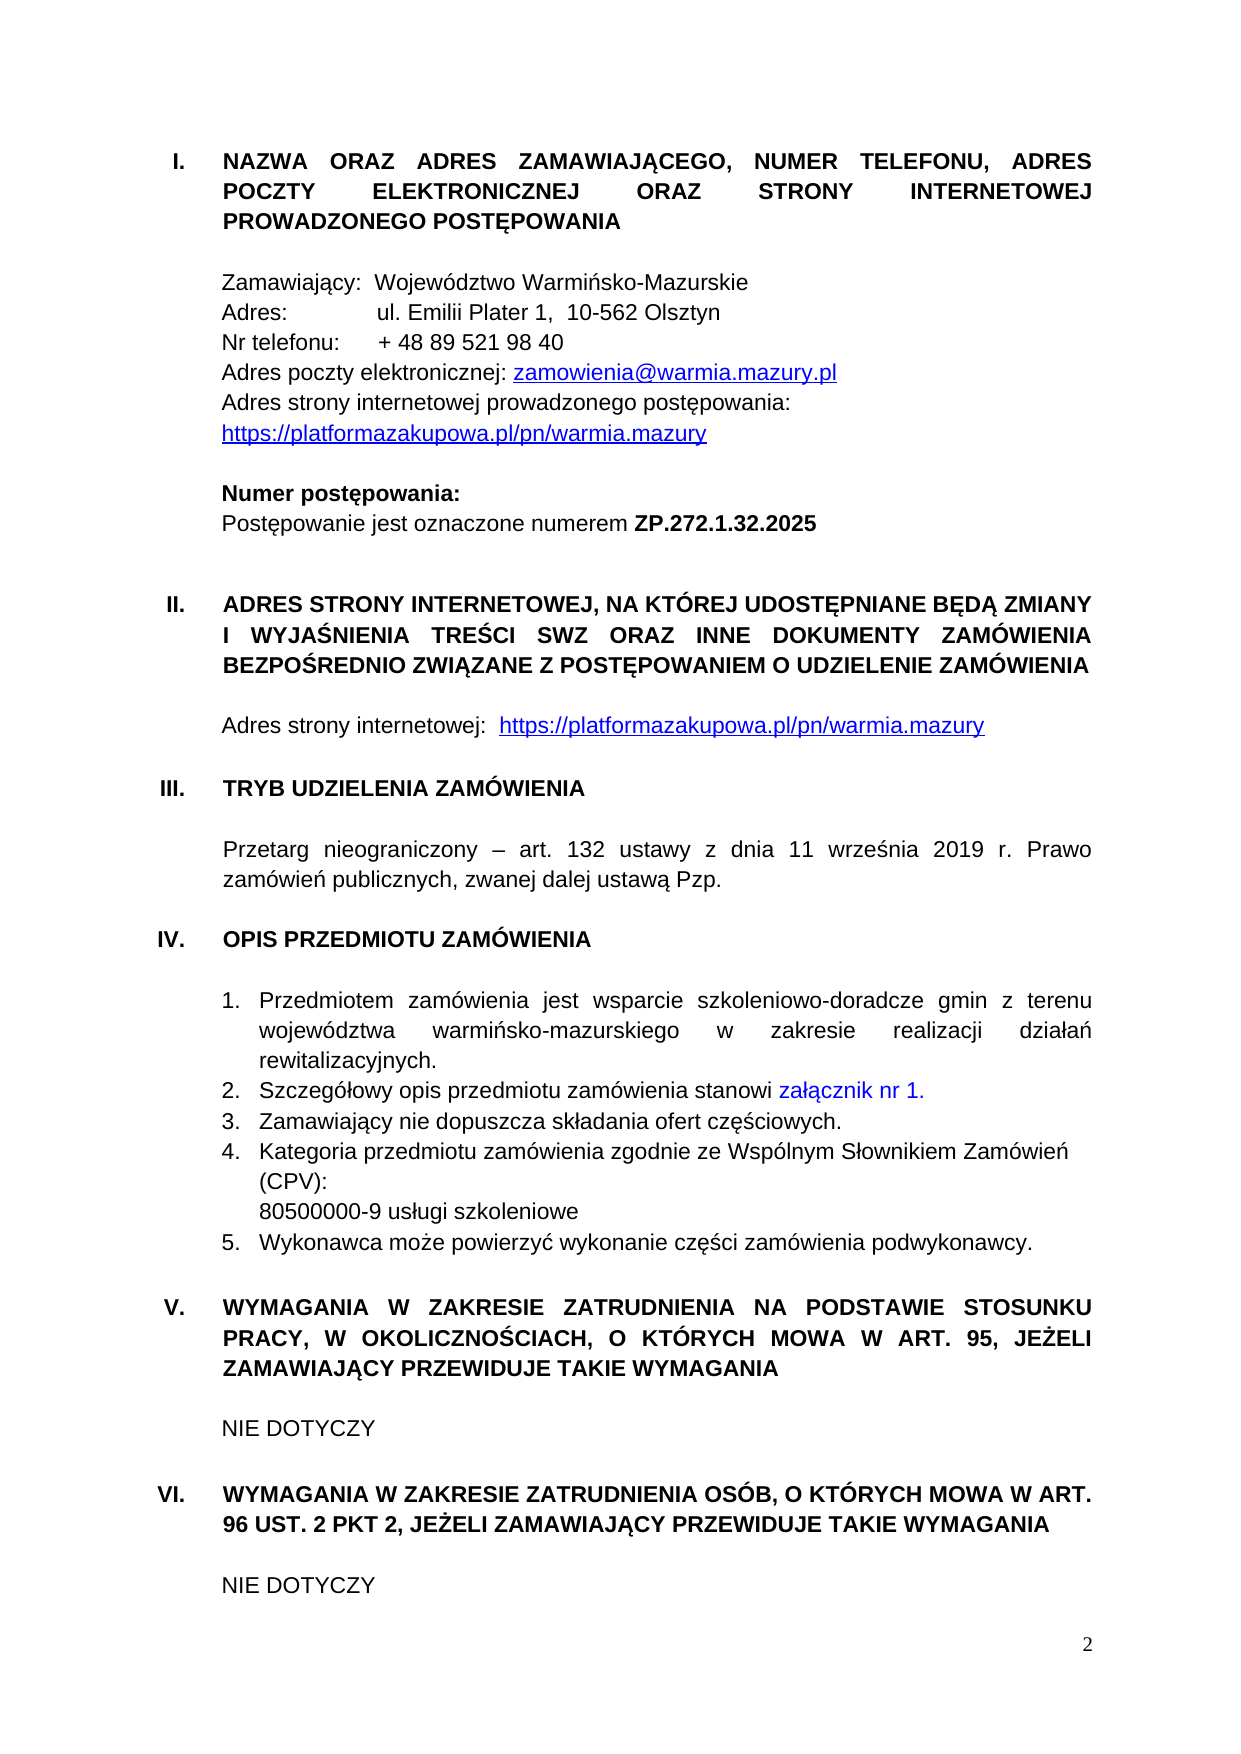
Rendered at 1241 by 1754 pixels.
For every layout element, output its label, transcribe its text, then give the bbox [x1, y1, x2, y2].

list ADRES STRONY INTERNETOWEJ, NA KTÓREJ UDOSTĘPNIANE BĘDĄ ZMIANY I WYJAŚNIENIA TREŚCI SWZ ORAZ INNE DOKUMENTY ZAMÓWIENIA BEZPOŚREDNIO ZWIĄZANE Z POSTĘPOWANIEM O UDZIELENIE ZAMÓWIENIA [185, 591, 1093, 678]
text Adres strony internetowej prowadzonego postępowania: [221, 389, 1093, 416]
text Zamawiający: Województwo Warmińsko-Mazurskie [221, 268, 1093, 295]
list TRYB UDZIELENIA ZAMÓWIENIA [185, 775, 1093, 802]
list OPIS PRZEDMIOTU ZAMÓWIENIA [185, 926, 1093, 953]
list Kategoria przedmiotu zamówienia zgodnie ze Wspólnym Słownikiem Zamówień (CPV): [221, 1138, 1093, 1194]
text Postępowanie jest oznaczone numerem ZP.272.1.32.2025 [221, 510, 1093, 536]
list Wykonawca może powierzyć wykonanie części zamówienia podwykonawcy. [221, 1228, 1093, 1255]
list Szczegółowy opis przedmiotu zamówienia stanowi załącznik nr 1. [221, 1077, 1093, 1104]
list Przedmiotem zamówienia jest wsparcie szkoleniowo-doradcze gmin z terenu województwa warmińsko-mazurskiego w zakresie realizacji działań rewitalizacyjnych. [221, 987, 1093, 1073]
text Adres: ul. Emilii Plater 1, 10-562 Olsztyn [221, 299, 1093, 325]
text Nr telefonu: + 48 89 521 98 40 [221, 329, 1093, 355]
text Adres poczty elektronicznej: zamowienia@warmia.mazury.pl [221, 359, 1093, 385]
text Numer postępowania: [221, 480, 1093, 506]
text https://platformazakupowa.pl/pn/warmia.mazury [221, 419, 1093, 446]
text Przetarg nieograniczony – art. 132 ustawy z dnia 11 września 2019 r. Prawo zamówień publicznych, zwanej dalej ustawą Pzp. [223, 836, 1093, 892]
list WYMAGANIA W ZAKRESIE ZATRUDNIENIA NA PODSTAWIE STOSUNKU PRACY, W OKOLICZNOŚCIACH, O KTÓRYCH MOWA W ART. 95, JEŻELI ZAMAWIAJĄCY PRZEWIDUJE TAKIE WYMAGANIA [185, 1294, 1093, 1381]
list NAZWA ORAZ ADRES ZAMAWIAJĄCEGO, NUMER TELEFONU, ADRES POCZTY ELEKTRONICZNEJ ORAZ STRONY INTERNETOWEJ PROWADZONEGO POSTĘPOWANIA [185, 148, 1093, 234]
list Zamawiający nie dopuszcza składania ofert częściowych. [221, 1108, 1093, 1134]
text NIE DOTYCZY [221, 1415, 1093, 1441]
text NIE DOTYCZY [221, 1572, 1093, 1598]
list WYMAGANIA W ZAKRESIE ZATRUDNIENIA OSÓB, O KTÓRYCH MOWA W ART. 96 UST. 2 PKT 2, JEŻELI ZAMAWIAJĄCY PRZEWIDUJE TAKIE WYMAGANIA [185, 1481, 1093, 1537]
list 80500000-9 usługi szkoleniowe [259, 1198, 1093, 1224]
text Adres strony internetowej: https://platformazakupowa.pl/pn/warmia.mazury [221, 712, 1093, 738]
